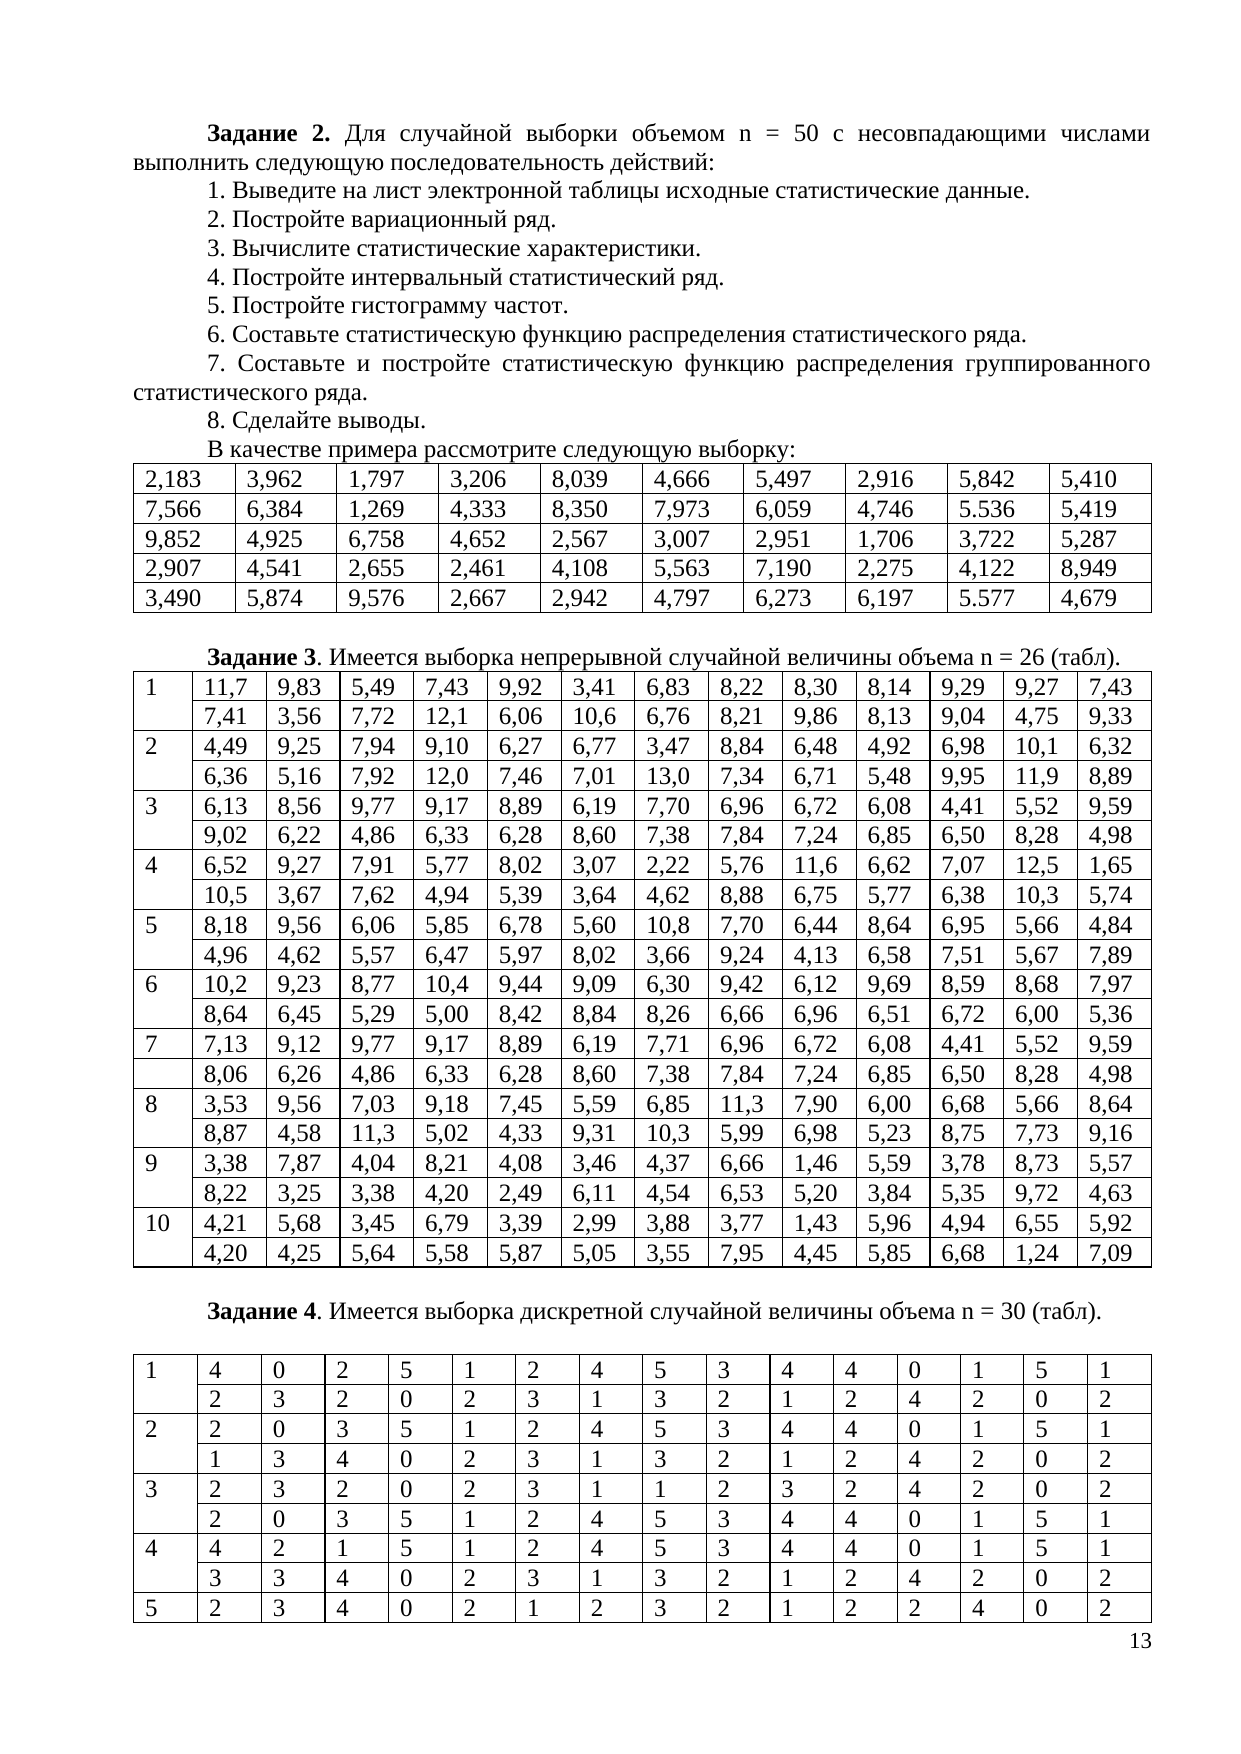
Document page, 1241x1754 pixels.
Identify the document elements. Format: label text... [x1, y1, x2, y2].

table_cell 2 [198, 1414, 261, 1443]
table_cell 5,67 [1004, 940, 1077, 968]
table_cell 5,05 [562, 1238, 634, 1266]
table_cell 2 [134, 1414, 197, 1473]
table_cell 2,275 [846, 554, 947, 582]
table_cell 6,72 [783, 1029, 856, 1058]
table_cell 11,3 [341, 1119, 413, 1147]
table_cell 2 [707, 1444, 769, 1473]
table_cell 6,66 [709, 1148, 782, 1177]
table_cell 4,62 [267, 940, 339, 968]
table_cell 5 [1024, 1414, 1087, 1443]
table_header 8,22 [709, 672, 782, 700]
table_cell 9,56 [267, 1089, 339, 1117]
table_header 9,92 [488, 672, 561, 700]
table_cell 7,24 [783, 1059, 856, 1088]
table_cell 5,74 [1078, 880, 1151, 909]
table_cell 3 [134, 791, 192, 849]
table_cell 2 [516, 1414, 579, 1443]
table_cell 3 [516, 1474, 579, 1503]
table_cell 4 [771, 1414, 833, 1443]
table_cell 9 [134, 1148, 192, 1207]
table_cell 8,22 [193, 1178, 266, 1207]
table_cell 6,758 [337, 524, 438, 552]
table_cell 9,77 [341, 1029, 413, 1058]
table_cell 5,57 [341, 940, 413, 968]
table_cell 9,27 [267, 850, 339, 879]
table_cell 6,26 [267, 1059, 339, 1088]
table_cell 1 [961, 1414, 1023, 1443]
table_cell 2,49 [488, 1178, 561, 1207]
table_cell 2,667 [439, 583, 540, 612]
table_cell 5,29 [341, 999, 413, 1028]
table_cell 3 [707, 1534, 769, 1562]
table_cell 4 [898, 1563, 960, 1592]
table_cell 3 [134, 1474, 197, 1532]
table_cell 4,63 [1078, 1178, 1151, 1207]
table_cell 3,78 [931, 1148, 1003, 1177]
table_cell 4,49 [193, 731, 266, 760]
table_cell 4,13 [783, 940, 856, 968]
table_cell 1,46 [783, 1148, 856, 1177]
table_cell 8,64 [193, 999, 266, 1028]
table_cell 7,03 [341, 1089, 413, 1117]
table_cell 6,27 [488, 731, 561, 760]
table_cell 4 [580, 1504, 642, 1532]
table_cell 4,45 [783, 1238, 856, 1266]
table_cell 2 [326, 1474, 388, 1503]
table_cell 7,566 [134, 494, 235, 523]
table_cell 4,925 [236, 524, 336, 552]
table_cell 0 [1024, 1444, 1087, 1473]
table_cell 6,72 [783, 791, 856, 819]
table_cell 5,76 [709, 850, 782, 879]
table_cell 9,04 [931, 701, 1003, 730]
table_cell 7,38 [635, 1059, 708, 1088]
table_cell 8,84 [709, 731, 782, 760]
table_header 1 [961, 1355, 1023, 1383]
table_cell 10,3 [635, 1119, 708, 1147]
table_cell 6,77 [562, 731, 634, 760]
table_cell 4,08 [488, 1148, 561, 1177]
table_cell 7,97 [1078, 970, 1151, 998]
table_cell 6,96 [783, 999, 856, 1028]
table_cell 1 [1088, 1534, 1151, 1562]
table_cell 7,87 [267, 1148, 339, 1177]
table_cell 9,17 [414, 1029, 487, 1058]
table_cell 4 [898, 1444, 960, 1473]
table_cell 9,09 [562, 970, 634, 998]
table_cell 4,75 [1004, 701, 1077, 730]
table_cell 9,69 [857, 970, 929, 998]
table_cell 2 [453, 1385, 515, 1413]
table_cell 7,34 [709, 761, 782, 790]
text В качестве примера рассмотрите следующую выборку: [133, 434, 1152, 463]
table_cell 5,99 [709, 1119, 782, 1147]
table_cell 3,722 [948, 524, 1049, 552]
table_header 9,27 [1004, 672, 1077, 700]
table_cell 9,12 [267, 1029, 339, 1058]
table_cell 0 [1024, 1563, 1087, 1592]
table_cell 3,66 [635, 940, 708, 968]
table_cell 6,95 [931, 910, 1003, 939]
table_cell 6,30 [635, 970, 708, 998]
table_cell 6,96 [709, 1029, 782, 1058]
table_cell 4,108 [541, 554, 642, 582]
table_cell 3,07 [562, 850, 634, 879]
table_cell 8,13 [857, 701, 929, 730]
table_cell 5,85 [414, 910, 487, 939]
table_cell 6,71 [783, 761, 856, 790]
table_cell 1 [643, 1474, 706, 1503]
table_cell 10,5 [193, 880, 266, 909]
table_cell 8,26 [635, 999, 708, 1028]
table_cell 7,46 [488, 761, 561, 790]
table_cell 7,07 [931, 850, 1003, 879]
table_cell 9,852 [134, 524, 235, 552]
table_cell 5,52 [1004, 791, 1077, 819]
table_cell 5,287 [1050, 524, 1151, 552]
table_cell 2 [1088, 1385, 1151, 1413]
table_cell 6,06 [341, 910, 413, 939]
table_header 1 [1088, 1355, 1151, 1383]
table_cell 2 [707, 1593, 769, 1622]
table_cell 6,36 [193, 761, 266, 790]
text 6. Составьте статистическую функцию распределения статистического ряда. [133, 319, 1152, 348]
table_header 9,83 [267, 672, 339, 700]
table_cell 7,70 [709, 910, 782, 939]
table_cell 1 [961, 1504, 1023, 1532]
table_cell 3 [198, 1563, 261, 1592]
table_header 0 [262, 1355, 324, 1383]
table_cell 3 [643, 1444, 706, 1473]
table_cell 1 [1088, 1504, 1151, 1532]
table_cell 5.536 [948, 494, 1049, 523]
table_header 7,43 [1078, 672, 1151, 700]
table_cell 4,679 [1050, 583, 1151, 612]
table_cell 7,71 [635, 1029, 708, 1058]
table_cell 12,1 [414, 701, 487, 730]
table_cell 3,53 [193, 1089, 266, 1117]
text 5. Постройте гистограмму частот. [133, 291, 1152, 319]
text 7. Составьте и постройте статистическую функцию распределения группированного статистического ряда. [133, 348, 1152, 406]
table_cell 3,84 [857, 1178, 929, 1207]
table_cell 6,96 [709, 791, 782, 819]
table_cell 2 [326, 1385, 388, 1413]
table_header 3,41 [562, 672, 634, 700]
table_cell 1,65 [1078, 850, 1151, 879]
table_cell 9,44 [488, 970, 561, 998]
table_cell 1,43 [783, 1208, 856, 1237]
table_cell 11,9 [1004, 761, 1077, 790]
table_cell 1 [771, 1593, 833, 1622]
table_cell 7,24 [783, 821, 856, 849]
table_cell 6,22 [267, 821, 339, 849]
table_cell 3 [262, 1474, 324, 1503]
table_cell 9,02 [193, 821, 266, 849]
table_cell 5,97 [488, 940, 561, 968]
table_cell 6,13 [193, 791, 266, 819]
table_cell 3,39 [488, 1208, 561, 1237]
table_cell 5,20 [783, 1178, 856, 1207]
table_cell 0 [898, 1414, 960, 1443]
table_cell 5,60 [562, 910, 634, 939]
table_cell 2 [1088, 1563, 1151, 1592]
table_cell 6,98 [783, 1119, 856, 1147]
table_cell 4 [134, 850, 192, 909]
table_cell 7,94 [341, 731, 413, 760]
table_cell 5,00 [414, 999, 487, 1028]
table_cell 9,56 [267, 910, 339, 939]
table_cell 4,541 [236, 554, 336, 582]
table_cell 4 [834, 1414, 897, 1443]
table_cell 1,24 [1004, 1238, 1077, 1266]
table_cell 2,567 [541, 524, 642, 552]
table_cell 0 [898, 1534, 960, 1562]
table_header 9,29 [931, 672, 1003, 700]
table_cell 2 [834, 1563, 897, 1592]
table_cell 6,76 [635, 701, 708, 730]
table_cell 6,68 [931, 1238, 1003, 1266]
text 3. Вычислите статистические характеристики. [133, 233, 1152, 262]
table_cell 7 [134, 1029, 192, 1058]
table_cell 5 [389, 1414, 452, 1443]
table_cell 9,24 [709, 940, 782, 968]
table_cell 3,38 [341, 1178, 413, 1207]
table_cell 8,87 [193, 1119, 266, 1147]
table_header 5 [1024, 1355, 1087, 1383]
table_cell 7,09 [1078, 1238, 1151, 1266]
table_cell 6,52 [193, 850, 266, 879]
table_header 5,410 [1050, 464, 1151, 493]
table_header 8,039 [541, 464, 642, 493]
table_cell 6,85 [857, 1059, 929, 1088]
table_cell 2 [961, 1474, 1023, 1503]
table_cell 4,746 [846, 494, 947, 523]
table_cell 0 [389, 1563, 452, 1592]
table_cell 4,96 [193, 940, 266, 968]
table_cell 6,50 [931, 821, 1003, 849]
table_cell 3 [262, 1563, 324, 1592]
table_cell 0 [389, 1444, 452, 1473]
table_cell 3 [262, 1385, 324, 1413]
table_cell 3 [326, 1414, 388, 1443]
table_header 2,916 [846, 464, 947, 493]
table_cell 11,6 [783, 850, 856, 879]
table_cell 6,33 [414, 821, 487, 849]
table_cell 5,35 [931, 1178, 1003, 1207]
table_cell 4,84 [1078, 910, 1151, 939]
table_cell 8,21 [414, 1148, 487, 1177]
table_cell 8,64 [857, 910, 929, 939]
table_cell 6,11 [562, 1178, 634, 1207]
table_cell 4 [326, 1444, 388, 1473]
table_cell 8 [134, 1089, 192, 1147]
table_cell 6,32 [1078, 731, 1151, 760]
table_cell 4,58 [267, 1119, 339, 1147]
table_cell 3 [707, 1504, 769, 1532]
table_cell 10,2 [193, 970, 266, 998]
table_cell 7,62 [341, 880, 413, 909]
text 1. Выведите на лист электронной таблицы исходные статистические данные. [133, 176, 1152, 204]
table_cell 8,02 [562, 940, 634, 968]
table_header 5,49 [341, 672, 413, 700]
table_cell 4,04 [341, 1148, 413, 1177]
table_cell 2,907 [134, 554, 235, 582]
table_cell 2 [198, 1504, 261, 1532]
table_cell 8,350 [541, 494, 642, 523]
table_header 8,30 [783, 672, 856, 700]
table_cell 5,02 [414, 1119, 487, 1147]
table_header 4 [198, 1355, 261, 1383]
table_header 5,842 [948, 464, 1049, 493]
table_cell 1 [453, 1504, 515, 1532]
table_cell 0 [1024, 1593, 1087, 1622]
table_cell 1 [580, 1474, 642, 1503]
table_cell 5,48 [857, 761, 929, 790]
table_cell 9,42 [709, 970, 782, 998]
table_header 5 [643, 1355, 706, 1383]
table_cell 4 [580, 1534, 642, 1562]
table_cell 2 [198, 1474, 261, 1503]
table_cell 2 [134, 731, 192, 790]
table_cell 6,75 [783, 880, 856, 909]
table_cell 3,55 [635, 1238, 708, 1266]
table_cell 2,942 [541, 583, 642, 612]
table_cell 2,655 [337, 554, 438, 582]
table_cell 2 [453, 1444, 515, 1473]
table_cell 1 [771, 1444, 833, 1473]
table_cell 6,19 [562, 791, 634, 819]
table_cell 2 [707, 1563, 769, 1592]
table_cell 4,41 [931, 791, 1003, 819]
table_cell 6,85 [635, 1089, 708, 1117]
table_cell 8,06 [193, 1059, 266, 1088]
table_cell 5,68 [267, 1208, 339, 1237]
table_cell 5,66 [1004, 1089, 1077, 1117]
table_cell 8,60 [562, 821, 634, 849]
table_cell 5 [1024, 1534, 1087, 1562]
table_cell 1 [580, 1385, 642, 1413]
table_cell 6,48 [783, 731, 856, 760]
table_cell 2 [707, 1474, 769, 1503]
table_cell 2 [834, 1474, 897, 1503]
table_cell 7,38 [635, 821, 708, 849]
table_cell 6,28 [488, 1059, 561, 1088]
table_cell 4,33 [488, 1119, 561, 1147]
table_cell 9,17 [414, 791, 487, 819]
table_cell 2 [453, 1474, 515, 1503]
table_header 1 [453, 1355, 515, 1383]
table_header 0 [898, 1355, 960, 1383]
table_cell 5,874 [236, 583, 336, 612]
table_cell 1 [1088, 1414, 1151, 1443]
table_header 3 [707, 1355, 769, 1383]
table_cell 8,949 [1050, 554, 1151, 582]
table_cell 4,86 [341, 821, 413, 849]
table_cell 5,58 [414, 1238, 487, 1266]
table_cell 1 [771, 1385, 833, 1413]
table_cell 5,39 [488, 880, 561, 909]
table_cell 5 [643, 1414, 706, 1443]
table_cell 5,96 [857, 1208, 929, 1237]
table_cell 3,88 [635, 1208, 708, 1237]
table_cell 4,25 [267, 1238, 339, 1266]
table_cell 6,66 [709, 999, 782, 1028]
table_cell 0 [262, 1504, 324, 1532]
table_cell 7,01 [562, 761, 634, 790]
table_cell 4,122 [948, 554, 1049, 582]
table_cell 5,16 [267, 761, 339, 790]
table_header 1,797 [337, 464, 438, 493]
table_cell 1 [580, 1563, 642, 1592]
table_cell 8,28 [1004, 1059, 1077, 1088]
table_cell 8,56 [267, 791, 339, 819]
table_cell 2 [516, 1534, 579, 1562]
table_cell 6,78 [488, 910, 561, 939]
table_header 2,183 [134, 464, 235, 493]
table_cell 1 [580, 1444, 642, 1473]
table_header 5,497 [744, 464, 845, 493]
table_cell 4,20 [414, 1178, 487, 1207]
table_cell 4,41 [931, 1029, 1003, 1058]
table_cell 7,95 [709, 1238, 782, 1266]
table_cell 6,12 [783, 970, 856, 998]
table_cell 4 [961, 1593, 1023, 1622]
table_cell 7,72 [341, 701, 413, 730]
table_cell 3,67 [267, 880, 339, 909]
table_cell 8,64 [1078, 1089, 1151, 1117]
table_cell 3,45 [341, 1208, 413, 1237]
text 2. Постройте вариационный ряд. [133, 204, 1152, 233]
table_cell 2 [198, 1593, 261, 1622]
table_cell 8,59 [931, 970, 1003, 998]
table_cell 6,00 [1004, 999, 1077, 1028]
text Задание 3. Имеется выборка непрерывной случайной величины объема n = 26 (табл). [133, 642, 1152, 671]
table_cell 5,59 [562, 1089, 634, 1117]
table_cell 9,10 [414, 731, 487, 760]
table_cell 4,37 [635, 1148, 708, 1177]
table_cell 6,197 [846, 583, 947, 612]
table_cell 2 [834, 1385, 897, 1413]
table_cell 4,21 [193, 1208, 266, 1237]
table_cell 6,384 [236, 494, 336, 523]
table_cell 7,190 [744, 554, 845, 582]
table_cell 3,56 [267, 701, 339, 730]
table_cell 1 [198, 1444, 261, 1473]
table_cell 5,419 [1050, 494, 1151, 523]
table_cell 1 [771, 1563, 833, 1592]
table_cell 4 [580, 1414, 642, 1443]
table_cell 5,52 [1004, 1029, 1077, 1058]
table_header 3,962 [236, 464, 336, 493]
table_header 1 [134, 672, 192, 730]
table_cell 6,059 [744, 494, 845, 523]
table_cell 7,45 [488, 1089, 561, 1117]
table_cell 0 [389, 1385, 452, 1413]
table_cell 2 [580, 1593, 642, 1622]
table_cell 7,73 [1004, 1119, 1077, 1147]
table_cell 6,28 [488, 821, 561, 849]
table_header 7,43 [414, 672, 487, 700]
table_cell 2,22 [635, 850, 708, 879]
table_cell 6,33 [414, 1059, 487, 1088]
table_cell 6,00 [857, 1089, 929, 1117]
table_cell 7,84 [709, 821, 782, 849]
table_cell 7,51 [931, 940, 1003, 968]
table_cell 0 [1024, 1385, 1087, 1413]
table_cell 5,64 [341, 1238, 413, 1266]
table_cell 9,59 [1078, 1029, 1151, 1058]
table_cell 13,0 [635, 761, 708, 790]
table_cell 8,89 [488, 791, 561, 819]
table_cell 3 [262, 1593, 324, 1622]
table_cell 6,72 [931, 999, 1003, 1028]
table_cell 5 [1024, 1504, 1087, 1532]
table_cell 4 [771, 1504, 833, 1532]
table_cell 6,55 [1004, 1208, 1077, 1237]
table_cell 4 [326, 1593, 388, 1622]
table_cell 3 [643, 1593, 706, 1622]
text Задание 2. Для случайной выборки объемом n = 50 с несовпадающими числами выполнить следующую последовательность действий: [133, 118, 1152, 176]
table_cell 6,08 [857, 791, 929, 819]
table_cell 6,47 [414, 940, 487, 968]
table_cell 5,59 [857, 1148, 929, 1177]
table_cell 5 [643, 1534, 706, 1562]
table_cell 3,46 [562, 1148, 634, 1177]
table_cell 10,3 [1004, 880, 1077, 909]
table_cell 5,92 [1078, 1208, 1151, 1237]
table_cell 9,31 [562, 1119, 634, 1147]
table_header 8,14 [857, 672, 929, 700]
table_cell 2 [898, 1593, 960, 1622]
table_cell 1 [453, 1414, 515, 1443]
table_cell 2 [707, 1385, 769, 1413]
table_cell 7,90 [783, 1089, 856, 1117]
table_cell 10,4 [414, 970, 487, 998]
table_cell 5 [643, 1504, 706, 1532]
table_cell 12,5 [1004, 850, 1077, 879]
table_cell 4,333 [439, 494, 540, 523]
table_cell 8,02 [488, 850, 561, 879]
table_cell 5,36 [1078, 999, 1151, 1028]
table_header 2 [326, 1355, 388, 1383]
table_cell 4,92 [857, 731, 929, 760]
table_cell 6,58 [857, 940, 929, 968]
table_cell 8,42 [488, 999, 561, 1028]
table_cell 8,88 [709, 880, 782, 909]
table_cell 8,21 [709, 701, 782, 730]
table_header 6,83 [635, 672, 708, 700]
table_cell 6,45 [267, 999, 339, 1028]
table_cell 9,16 [1078, 1119, 1151, 1147]
table_cell 2,99 [562, 1208, 634, 1237]
table_cell 0 [389, 1474, 452, 1503]
table_cell 4,94 [414, 880, 487, 909]
table_cell 3,64 [562, 880, 634, 909]
text Задание 4. Имеется выборка дискретной случайной величины объема n = 30 (табл). [133, 1296, 1152, 1325]
table_cell 2 [961, 1563, 1023, 1592]
table_cell 4,98 [1078, 821, 1151, 849]
table_cell 2 [961, 1385, 1023, 1413]
table_header 4 [771, 1355, 833, 1383]
table_cell 4 [771, 1534, 833, 1562]
table_cell 4 [898, 1385, 960, 1413]
table_cell 3 [707, 1414, 769, 1443]
table_cell 12,0 [414, 761, 487, 790]
table_cell 0 [1024, 1474, 1087, 1503]
table_cell 6,85 [857, 821, 929, 849]
table_cell 8,18 [193, 910, 266, 939]
table_cell 5,77 [414, 850, 487, 879]
table_cell 2 [834, 1444, 897, 1473]
table_cell 2 [961, 1444, 1023, 1473]
table_cell 9,23 [267, 970, 339, 998]
table_cell 5.577 [948, 583, 1049, 612]
table_cell 4,20 [193, 1238, 266, 1266]
table_cell 3 [516, 1444, 579, 1473]
table_cell 1 [326, 1534, 388, 1562]
table_cell 4,54 [635, 1178, 708, 1207]
table_cell 10,6 [562, 701, 634, 730]
table_cell 5 [389, 1504, 452, 1532]
table_cell 7,91 [341, 850, 413, 879]
table_header 4,666 [643, 464, 743, 493]
table_cell 5 [134, 910, 192, 968]
table_cell 3 [516, 1385, 579, 1413]
table_cell 4,797 [643, 583, 743, 612]
table_cell 1,706 [846, 524, 947, 552]
table_header 4 [580, 1355, 642, 1383]
table_cell 8,89 [1078, 761, 1151, 790]
table_cell 8,28 [1004, 821, 1077, 849]
table_cell 6,53 [709, 1178, 782, 1207]
table_header 1 [134, 1355, 197, 1413]
table_cell 2 [516, 1504, 579, 1532]
table_cell 0 [389, 1593, 452, 1622]
table_cell 6,62 [857, 850, 929, 879]
table_cell 7,92 [341, 761, 413, 790]
table_cell 4 [134, 1534, 197, 1592]
table_header 11,7 [193, 672, 266, 700]
table_cell 6,273 [744, 583, 845, 612]
table_cell 2 [1088, 1474, 1151, 1503]
table_cell 2,951 [744, 524, 845, 552]
table_cell 6,19 [562, 1029, 634, 1058]
table_cell 0 [898, 1504, 960, 1532]
table_cell 5,66 [1004, 910, 1077, 939]
table_cell 3 [771, 1474, 833, 1503]
table_cell 8,77 [341, 970, 413, 998]
table_cell 3 [326, 1504, 388, 1532]
table_cell 9,77 [341, 791, 413, 819]
text 4. Постройте интервальный статистический ряд. [133, 262, 1152, 291]
table_cell 3,25 [267, 1178, 339, 1207]
table_cell 9,18 [414, 1089, 487, 1117]
table_cell 4 [834, 1504, 897, 1532]
table_cell 8,73 [1004, 1148, 1077, 1177]
table_cell 3 [516, 1563, 579, 1592]
table_header 5 [389, 1355, 452, 1383]
table_cell 10 [134, 1208, 192, 1266]
table_header 4 [834, 1355, 897, 1383]
table_header 3,206 [439, 464, 540, 493]
table_cell 10,1 [1004, 731, 1077, 760]
table_cell 6,44 [783, 910, 856, 939]
table_cell 10,8 [635, 910, 708, 939]
table_cell 3 [262, 1444, 324, 1473]
table_cell 5,85 [857, 1238, 929, 1266]
table_cell 4 [198, 1534, 261, 1562]
table_cell 6,08 [857, 1029, 929, 1058]
table_cell 4 [898, 1474, 960, 1503]
table_cell 2,461 [439, 554, 540, 582]
table_cell 6,51 [857, 999, 929, 1028]
table_cell [134, 1059, 192, 1088]
table_cell 4,94 [931, 1208, 1003, 1237]
table_header 2 [516, 1355, 579, 1383]
table_cell 3,47 [635, 731, 708, 760]
table_cell 2 [198, 1385, 261, 1413]
table_cell 2 [453, 1563, 515, 1592]
table_cell 2 [1088, 1444, 1151, 1473]
table_cell 8,75 [931, 1119, 1003, 1147]
table_cell 7,89 [1078, 940, 1151, 968]
table_cell 5,77 [857, 880, 929, 909]
table_cell 7,84 [709, 1059, 782, 1088]
table_cell 6,38 [931, 880, 1003, 909]
table_cell 3 [643, 1563, 706, 1592]
table_cell 3,38 [193, 1148, 266, 1177]
table_cell 8,84 [562, 999, 634, 1028]
table_cell 9,576 [337, 583, 438, 612]
table_cell 2 [453, 1593, 515, 1622]
text 8. Сделайте выводы. [133, 406, 1152, 434]
table_cell 5,87 [488, 1238, 561, 1266]
table_cell 6,79 [414, 1208, 487, 1237]
table_cell 7,70 [635, 791, 708, 819]
table_cell 6,50 [931, 1059, 1003, 1088]
table_cell 6,98 [931, 731, 1003, 760]
table_cell 5,563 [643, 554, 743, 582]
table_cell 7,13 [193, 1029, 266, 1058]
table_cell 9,72 [1004, 1178, 1077, 1207]
table_cell 6,06 [488, 701, 561, 730]
table_cell 8,89 [488, 1029, 561, 1058]
table_cell 4 [326, 1563, 388, 1592]
table_cell 8,68 [1004, 970, 1077, 998]
table_cell 4 [834, 1534, 897, 1562]
table_cell 9,33 [1078, 701, 1151, 730]
table_cell 5 [389, 1534, 452, 1562]
table_cell 4,86 [341, 1059, 413, 1088]
table_cell 2 [1088, 1593, 1151, 1622]
table_cell 1 [453, 1534, 515, 1562]
table_cell 3,007 [643, 524, 743, 552]
table_cell 7,41 [193, 701, 266, 730]
table_cell 6,68 [931, 1089, 1003, 1117]
table_cell 5,57 [1078, 1148, 1151, 1177]
table_cell 4,98 [1078, 1059, 1151, 1088]
table_cell 3 [643, 1385, 706, 1413]
table_cell 9,86 [783, 701, 856, 730]
table_cell 0 [262, 1414, 324, 1443]
table_cell 9,25 [267, 731, 339, 760]
table_cell 2 [834, 1593, 897, 1622]
table_cell 11,3 [709, 1089, 782, 1117]
table_cell 4,62 [635, 880, 708, 909]
table_cell 3,490 [134, 583, 235, 612]
table_cell 5 [134, 1593, 197, 1622]
table_cell 7,973 [643, 494, 743, 523]
table_cell 1,269 [337, 494, 438, 523]
table_cell 3,77 [709, 1208, 782, 1237]
table_cell 6 [134, 970, 192, 1028]
table_cell 2 [262, 1534, 324, 1562]
table_cell 5,23 [857, 1119, 929, 1147]
table_cell 1 [961, 1534, 1023, 1562]
table_cell 8,60 [562, 1059, 634, 1088]
table_cell 9,95 [931, 761, 1003, 790]
table_cell 4,652 [439, 524, 540, 552]
table_cell 9,59 [1078, 791, 1151, 819]
table_cell 1 [516, 1593, 579, 1622]
